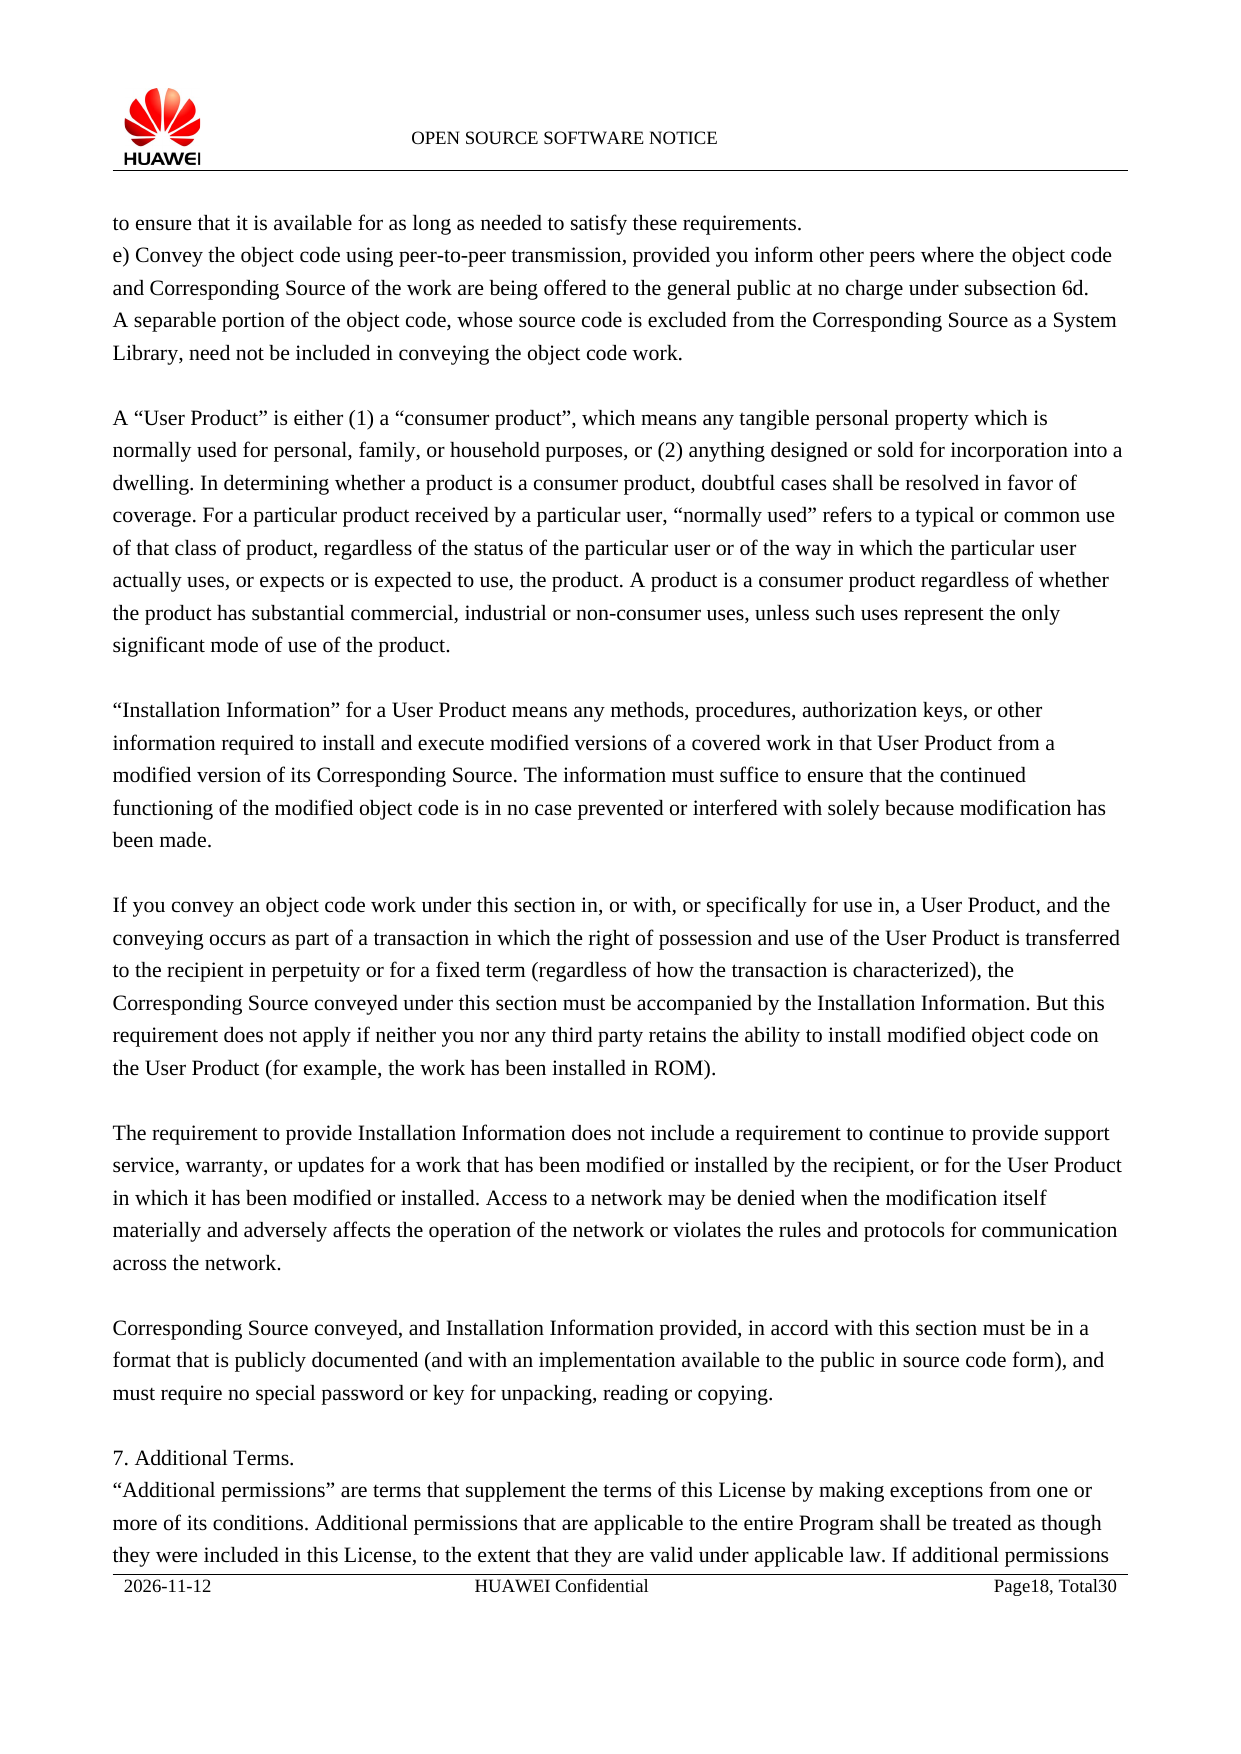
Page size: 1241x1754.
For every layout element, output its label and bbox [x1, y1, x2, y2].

picture [124, 88, 201, 165]
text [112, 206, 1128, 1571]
